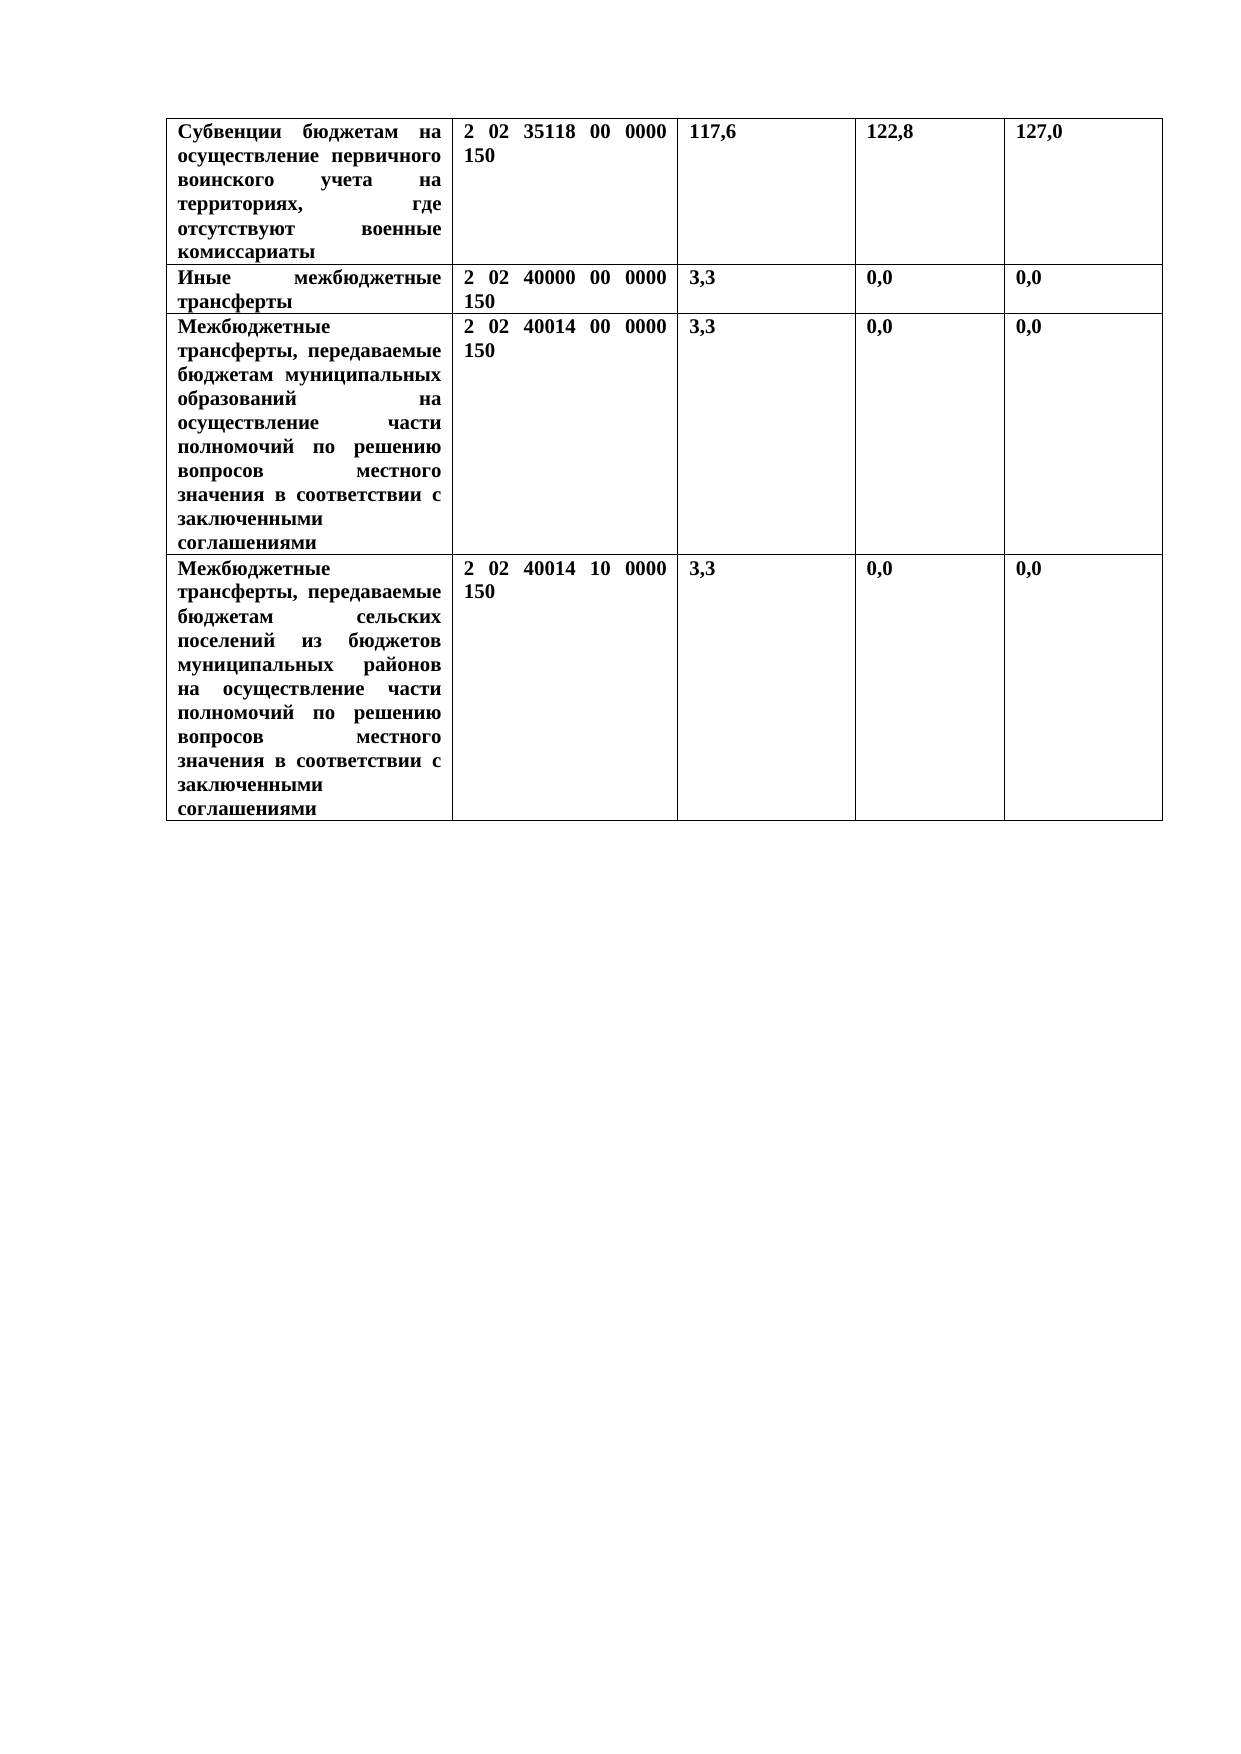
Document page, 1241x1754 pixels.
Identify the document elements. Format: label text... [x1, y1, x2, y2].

table_cell 0,0 [1005, 314, 1162, 554]
table_cell 3,3 [678, 555, 855, 820]
table_cell 0,0 [1005, 555, 1162, 820]
table_cell Иные межбюджетные трансферты [167, 265, 452, 313]
table_cell 2 02 40014 10 0000 150 [453, 555, 677, 820]
table_cell Субвенции бюджетам на осуществление первичного воинского учета на территориях, где отсутствуют военные комиссариаты [167, 119, 452, 263]
table_cell 117,6 [678, 119, 855, 263]
table_cell 2 02 35118 00 0000 150 [453, 119, 677, 263]
table_cell 3,3 [678, 314, 855, 554]
table_cell Межбюджетные трансферты, передаваемые бюджетам сельских поселений из бюджетов муниципальных районов на осуществление части полномочий по решению вопросов местного значения в соответствии с заключенными соглашениями [167, 555, 452, 820]
table_cell 0,0 [856, 314, 1004, 554]
table_cell 122,8 [856, 119, 1004, 263]
table_cell 2 02 40014 00 0000 150 [453, 314, 677, 554]
table_cell 2 02 40000 00 0000 150 [453, 265, 677, 313]
table_cell 127,0 [1005, 119, 1162, 263]
table_cell Межбюджетные трансферты, передаваемые бюджетам муниципальных образований на осуществление части полномочий по решению вопросов местного значения в соответствии с заключенными соглашениями [167, 314, 452, 554]
table_cell 0,0 [1005, 265, 1162, 313]
table_cell 3,3 [678, 265, 855, 313]
table_cell 0,0 [856, 265, 1004, 313]
table_cell 0,0 [856, 555, 1004, 820]
